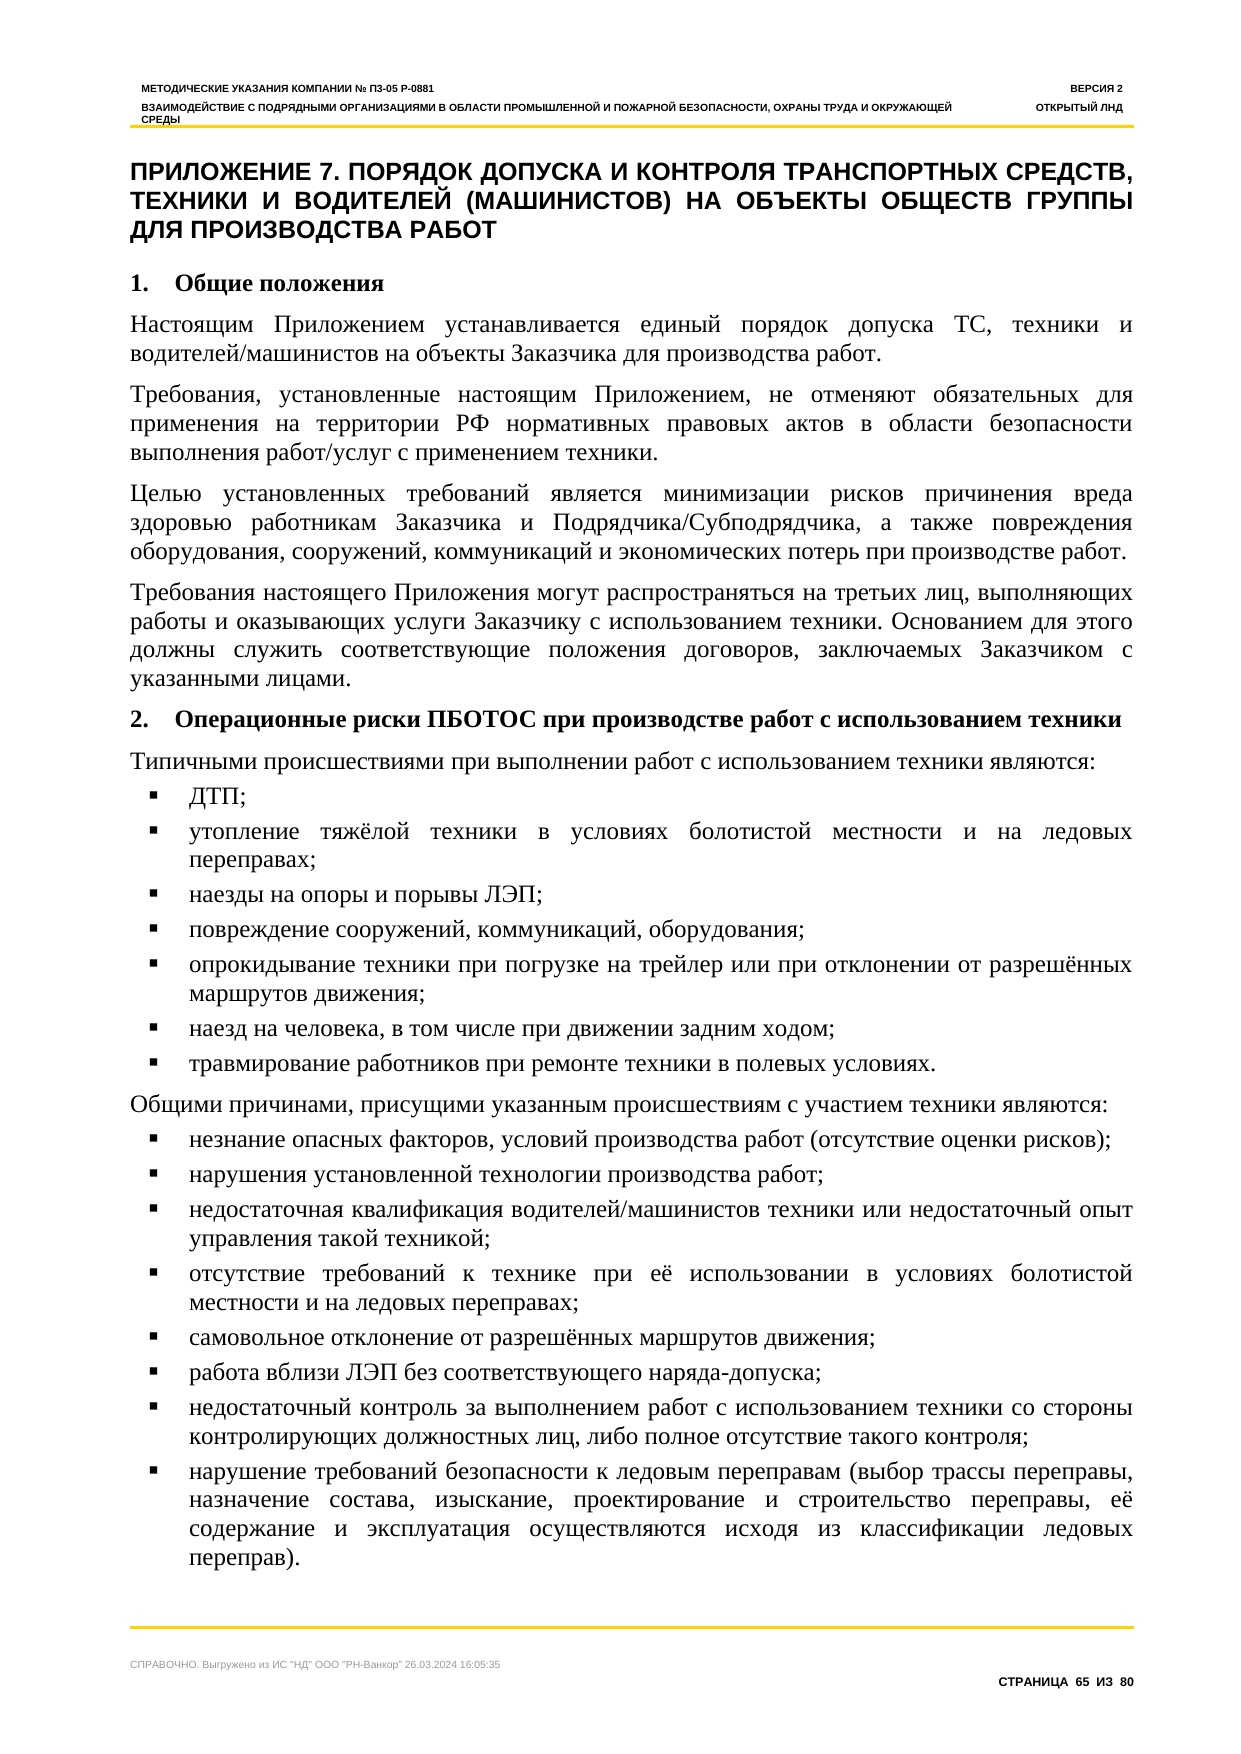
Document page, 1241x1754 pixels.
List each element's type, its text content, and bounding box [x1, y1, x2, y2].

list ДТП; [148, 781, 1134, 809]
subtitle ПРИЛОЖЕНИЕ 7. ПОРЯДОК ДОПУСКА И КОНТРОЛЯ ТРАНСПОРТНЫХ СРЕДСТВ, ТЕХНИКИ И ВОДИТЕЛЕЙ (МАШИНИСТОВ) НА ОБЪЕКТЫ ОБЩЕСТВ ГРУППЫ ДЛЯ ПРОИЗВОДСТВА РАБОТ [130, 157, 1134, 243]
text Общими причинами, присущими указанным происшествиям с участием техники являются: [130, 1089, 1134, 1118]
list работа вблизи ЛЭП без соответствующего наряда-допуска; [148, 1357, 1134, 1386]
list Общие положения [130, 268, 1134, 297]
text Целью установленных требований является минимизации рисков причинения вреда здоровью работникам Заказчика и Подрядчика/Субподрядчика, а также повреждения оборудования, сооружений, коммуникаций и экономических потерь при производстве работ. [130, 478, 1134, 564]
list недостаточная квалификация водителей/машинистов техники или недостаточный опыт управления такой техникой; [148, 1194, 1134, 1252]
text Требования, установленные настоящим Приложением, не отменяют обязательных для применения на территории РФ нормативных правовых актов в области безопасности выполнения работ/услуг с применением техники. [130, 379, 1134, 466]
list самовольное отклонение от разрешённых маршрутов движения; [148, 1322, 1134, 1351]
list недостаточный контроль за выполнением работ с использованием техники со стороны контролирующих должностных лиц, либо полное отсутствие такого контроля; [148, 1392, 1134, 1449]
list травмирование работников при ремонте техники в полевых условиях. [148, 1048, 1134, 1077]
text Настоящим Приложением устанавливается единый порядок допуска ТС, техники и водителей/машинистов на объекты Заказчика для производства работ. [130, 309, 1134, 367]
list утопление тяжёлой техники в условиях болотистой местности и на ледовых переправах; [148, 816, 1134, 873]
list отсутствие требований к технике при её использовании в условиях болотистой местности и на ледовых переправах; [148, 1258, 1134, 1316]
list незнание опасных факторов, условий производства работ (отсутствие оценки рисков); [148, 1124, 1134, 1153]
list повреждение сооружений, коммуникаций, оборудования; [148, 914, 1134, 943]
text Типичными происшествиями при выполнении работ с использованием техники являются: [130, 746, 1134, 774]
list опрокидывание техники при погрузке на трейлер или при отклонении от разрешённых маршрутов движения; [148, 949, 1134, 1007]
list нарушения установленной технологии производства работ; [148, 1159, 1134, 1188]
list наезд на человека, в том числе при движении задним ходом; [148, 1013, 1134, 1042]
list Операционные риски ПБОТОС при производстве работ с использованием техники [130, 704, 1134, 733]
text Требования настоящего Приложения могут распространяться на третьих лиц, выполняющих работы и оказывающих услуги Заказчику с использованием техники. Основанием для этого должны служить соответствующие положения договоров, заключаемых Заказчиком с указанными лицами. [130, 577, 1134, 692]
list нарушение требований безопасности к ледовым переправам (выбор трассы переправы, назначение состава, изыскание, проектирование и строительство переправы, её содержание и эксплуатация осуществляются исходя из классификации ледовых переправ). [148, 1456, 1134, 1571]
list наезды на опоры и порывы ЛЭП; [148, 879, 1134, 908]
